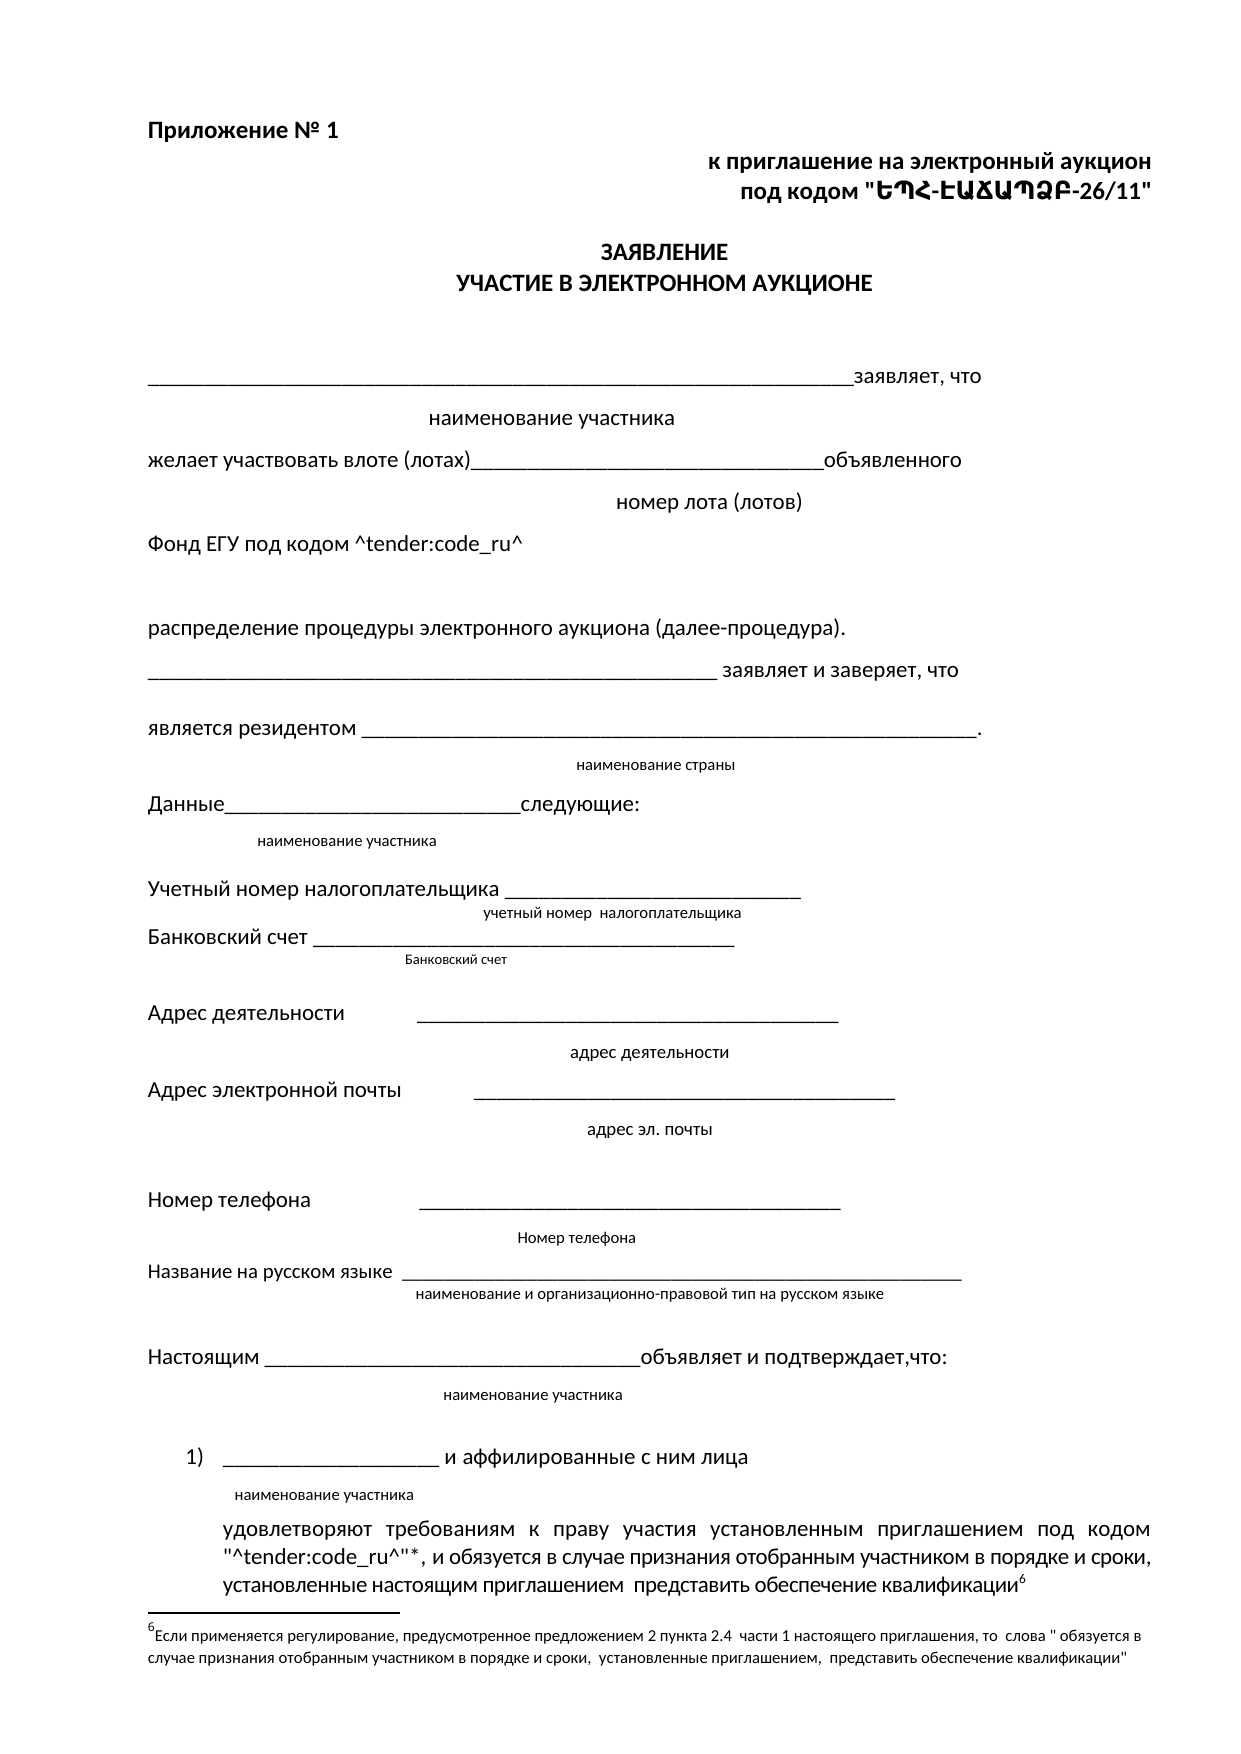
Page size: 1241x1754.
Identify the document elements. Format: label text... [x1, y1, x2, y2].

text Номер телефона [517, 1227, 1152, 1248]
text Данные__________________________следующие: [148, 789, 1152, 817]
text под кодом "ԵՊՀ-ԷԱՃԱՊՁԲ-26/11" [177, 176, 1152, 206]
text наименование участника [428, 403, 1152, 431]
list ___________________ и аффилированные с ним лица [185, 1442, 1152, 1470]
text номер лота (лотов) [606, 487, 1152, 515]
text наименование страны [576, 754, 1152, 775]
list удовлетворяют требованиям к праву участия установленным приглашением под кодом "^tender:code_ru^"*, и обязуется в случае признания отобранным участником в порядке и сроки, установленные настоящим приглашением представить обеспечение квалификации [223, 1514, 1152, 1598]
text ______________________________________________________________заявляет, что [148, 361, 1152, 389]
text Название на русском языке ______________________________________________________ [148, 1258, 1152, 1283]
text является резидентом ______________________________________________________. [148, 713, 1152, 741]
text адрес эл. почты [148, 1117, 1152, 1140]
text наименование участника [148, 1484, 1152, 1504]
text ЗАЯВЛЕНИЕ [177, 237, 1152, 267]
text УЧАСТИЕ В ЭЛЕКТРОННОМ АУКЦИОНЕ [177, 267, 1152, 298]
text __________________________________________________ заявляет и заверяет, что [148, 655, 1152, 683]
text наименование и организационно-правовой тип на русском языке [148, 1283, 1152, 1304]
text желает участвовать влоте (лотах)_______________________________объявленного [148, 445, 1152, 473]
text Банковский счет _____________________________________ [148, 922, 1152, 950]
text адрес деятельности [148, 1040, 1152, 1063]
text учетный номер налогоплательщика [148, 902, 1152, 922]
text Настоящим _________________________________объявляет и подтверждает,что: [148, 1342, 1152, 1370]
text распределение процедуры электронного аукциона (далее-процедура). [148, 613, 1152, 641]
text Номер телефона _____________________________________ [148, 1186, 1152, 1213]
text Адрес деятельности _____________________________________ [148, 998, 1152, 1026]
text наименование участника [148, 831, 1152, 851]
text Банковский счет [148, 950, 1152, 968]
text 2.4 На этапе аукциона участник представляет сниженные ценовые предложения в порядке, установленном пунктом 2.2 части 2 настоящего приглашения, без необходимости загрузки новых документов в систему. Приложение № 1 [148, 86, 1152, 145]
text Адрес электронной почты _____________________________________ [148, 1075, 1152, 1103]
text Учетный номер налогоплательщика __________________________ [148, 874, 1152, 902]
text наименование участника [443, 1384, 1152, 1404]
text к приглашение на электронный аукцион [177, 145, 1152, 176]
text Фонд ЕГУ под кодом ^tender:code_ru^ [148, 529, 1152, 557]
